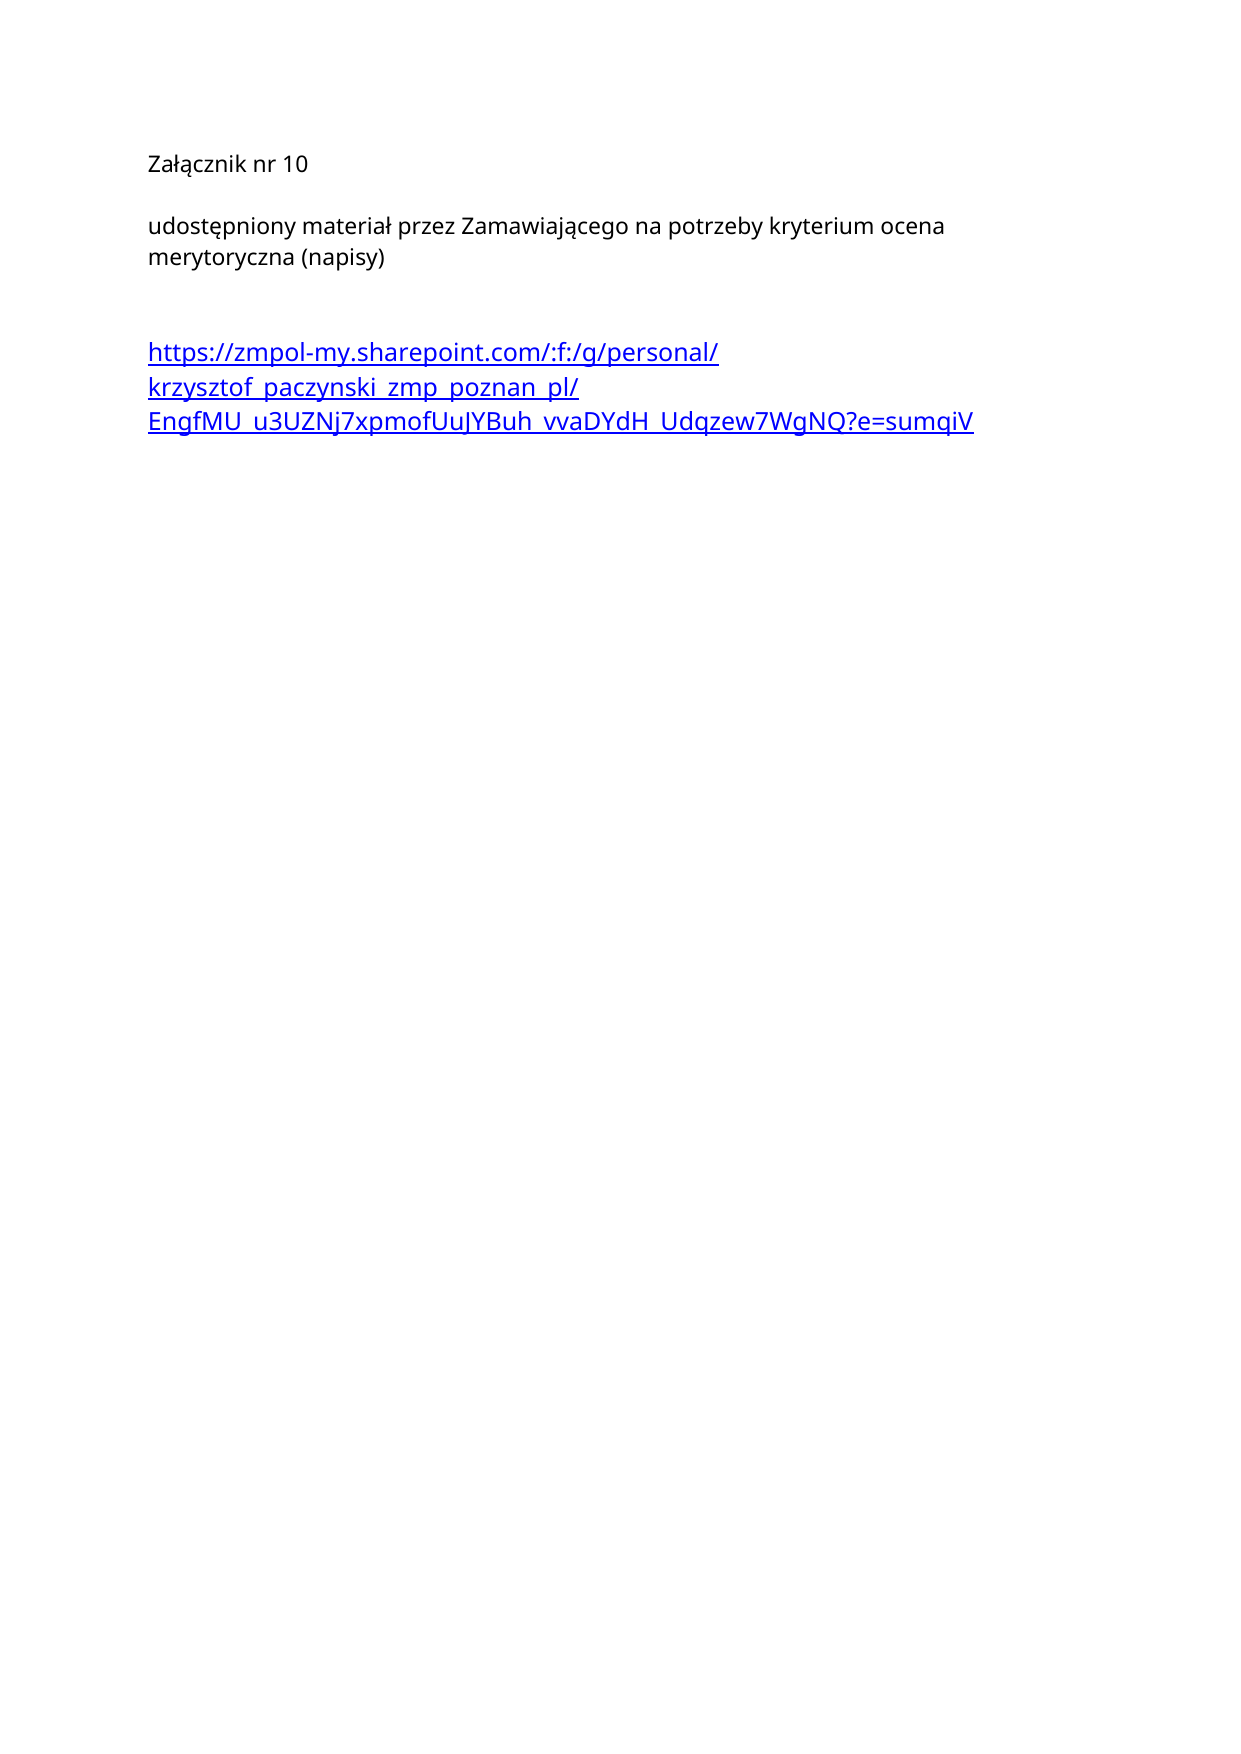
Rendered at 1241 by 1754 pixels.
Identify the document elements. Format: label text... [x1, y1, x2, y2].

text udostępniony materiał przez Zamawiającego na potrzeby kryterium ocena merytoryczna (napisy) [148, 210, 1093, 273]
text https://zmpol-my.sharepoint.com/:f:/g/personal/krzysztof_paczynski_zmp_poznan_pl/EngfMU_u3UZNj7xpmofUuJYBuh_vvaDYdH_Udqzew7WgNQ?e=sumqiV [148, 335, 1093, 437]
text Załącznik nr 10 [148, 148, 1093, 179]
